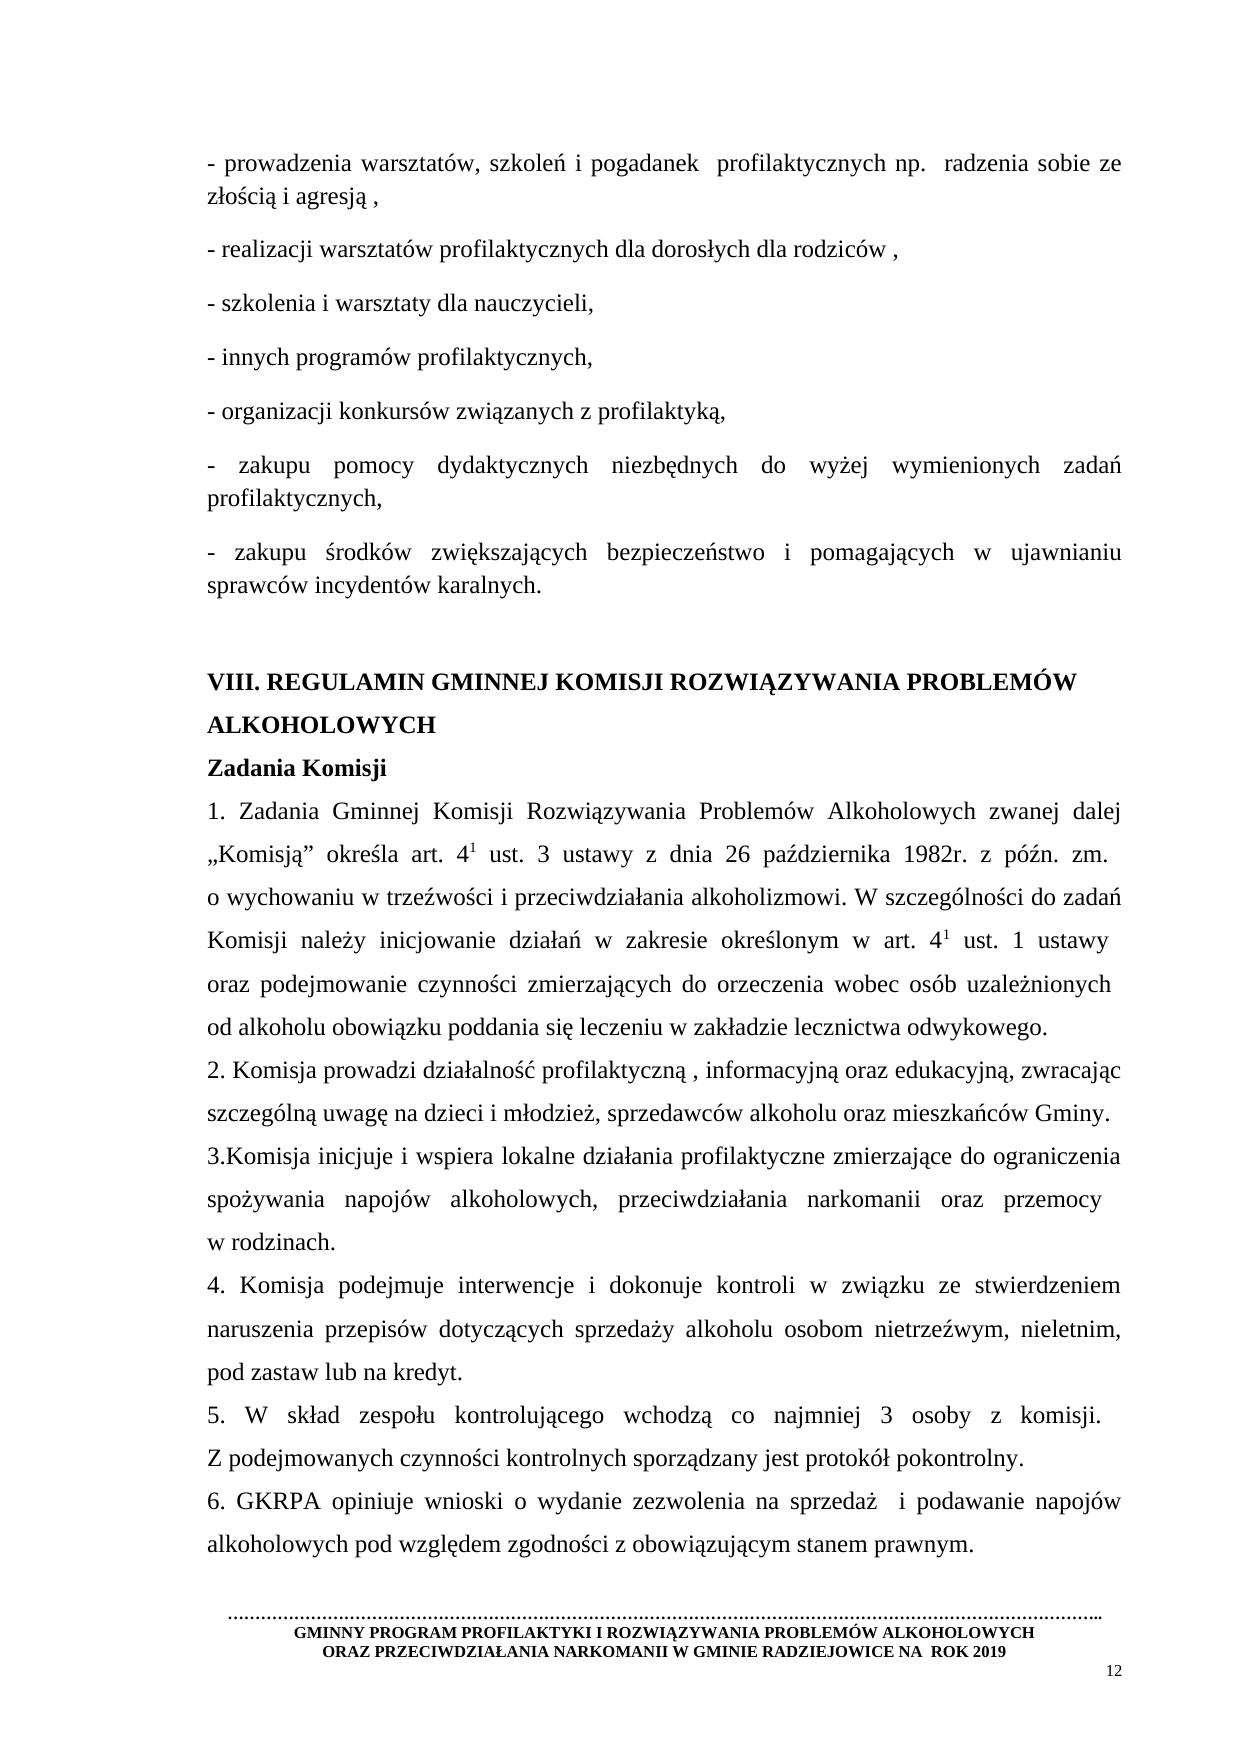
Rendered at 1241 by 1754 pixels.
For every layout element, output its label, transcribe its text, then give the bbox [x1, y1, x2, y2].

text 5. W skład zespołu kontrolującego wchodzą co najmniej 3 osoby z komisji. Z podejmowanych czynności kontrolnych sporządzany jest protokół pokontrolny. [207, 1400, 1122, 1472]
text 1. Zadania Gminnej Komisji Rozwiązywania Problemów Alkoholowych zwanej dalej „Komisją” określa art. 41 ust. 3 ustawy z dnia 26 października 1982r. z późn. zm. o wychowaniu w trzeźwości i przeciwdziałania alkoholizmowi. W szczególności do zadań Komisji należy inicjowanie działań w zakresie określonym w art. 41 ust. 1 ustawy oraz podejmowanie czynności zmierzających do orzeczenia wobec osób uzależnionych od alkoholu obowiązku poddania się leczeniu w zakładzie lecznictwa odwykowego. [207, 796, 1122, 1041]
text 4. Komisja podejmuje interwencje i dokonuje kontroli w związku ze stwierdzeniem naruszenia przepisów dotyczących sprzedaży alkoholu osobom nietrzeźwym, nieletnim, pod zastaw lub na kredyt. [207, 1271, 1122, 1386]
list - realizacji warsztatów profilaktycznych dla dorosłych dla rodziców , [207, 234, 1122, 263]
list - zakupu pomocy dydaktycznych niezbędnych do wyżej wymienionych zadań profilaktycznych, [207, 450, 1122, 512]
list - zakupu środków zwiększających bezpieczeństwo i pomagających w ujawnianiu sprawców incydentów karalnych. [207, 537, 1122, 599]
list - szkolenia i warsztaty dla nauczycieli, [207, 288, 1122, 317]
text Zadania Komisji [207, 753, 1122, 782]
list - innych programów profilaktycznych, [207, 342, 1122, 371]
text 6. GKRPA opiniuje wnioski o wydanie zezwolenia na sprzedaż i podawanie napojów alkoholowych pod względem zgodności z obowiązującym stanem prawnym. [207, 1486, 1122, 1558]
list - prowadzenia warsztatów, szkoleń i pogadanek profilaktycznych np. radzenia sobie ze złością i agresją , [207, 148, 1122, 209]
text 3.Komisja inicjuje i wspiera lokalne działania profilaktyczne zmierzające do ograniczenia spożywania napojów alkoholowych, przeciwdziałania narkomanii oraz przemocy w rodzinach. [207, 1141, 1122, 1256]
text VIII. REGULAMIN GMINNEJ KOMISJI ROZWIĄZYWANIA PROBLEMÓW ALKOHOLOWYCH [207, 667, 1122, 739]
list - organizacji konkursów związanych z profilaktyką, [207, 396, 1122, 425]
text 2. Komisja prowadzi działalność profilaktyczną , informacyjną oraz edukacyjną, zwracając szczególną uwagę na dzieci i młodzież, sprzedawców alkoholu oraz mieszkańców Gminy. [207, 1055, 1122, 1127]
